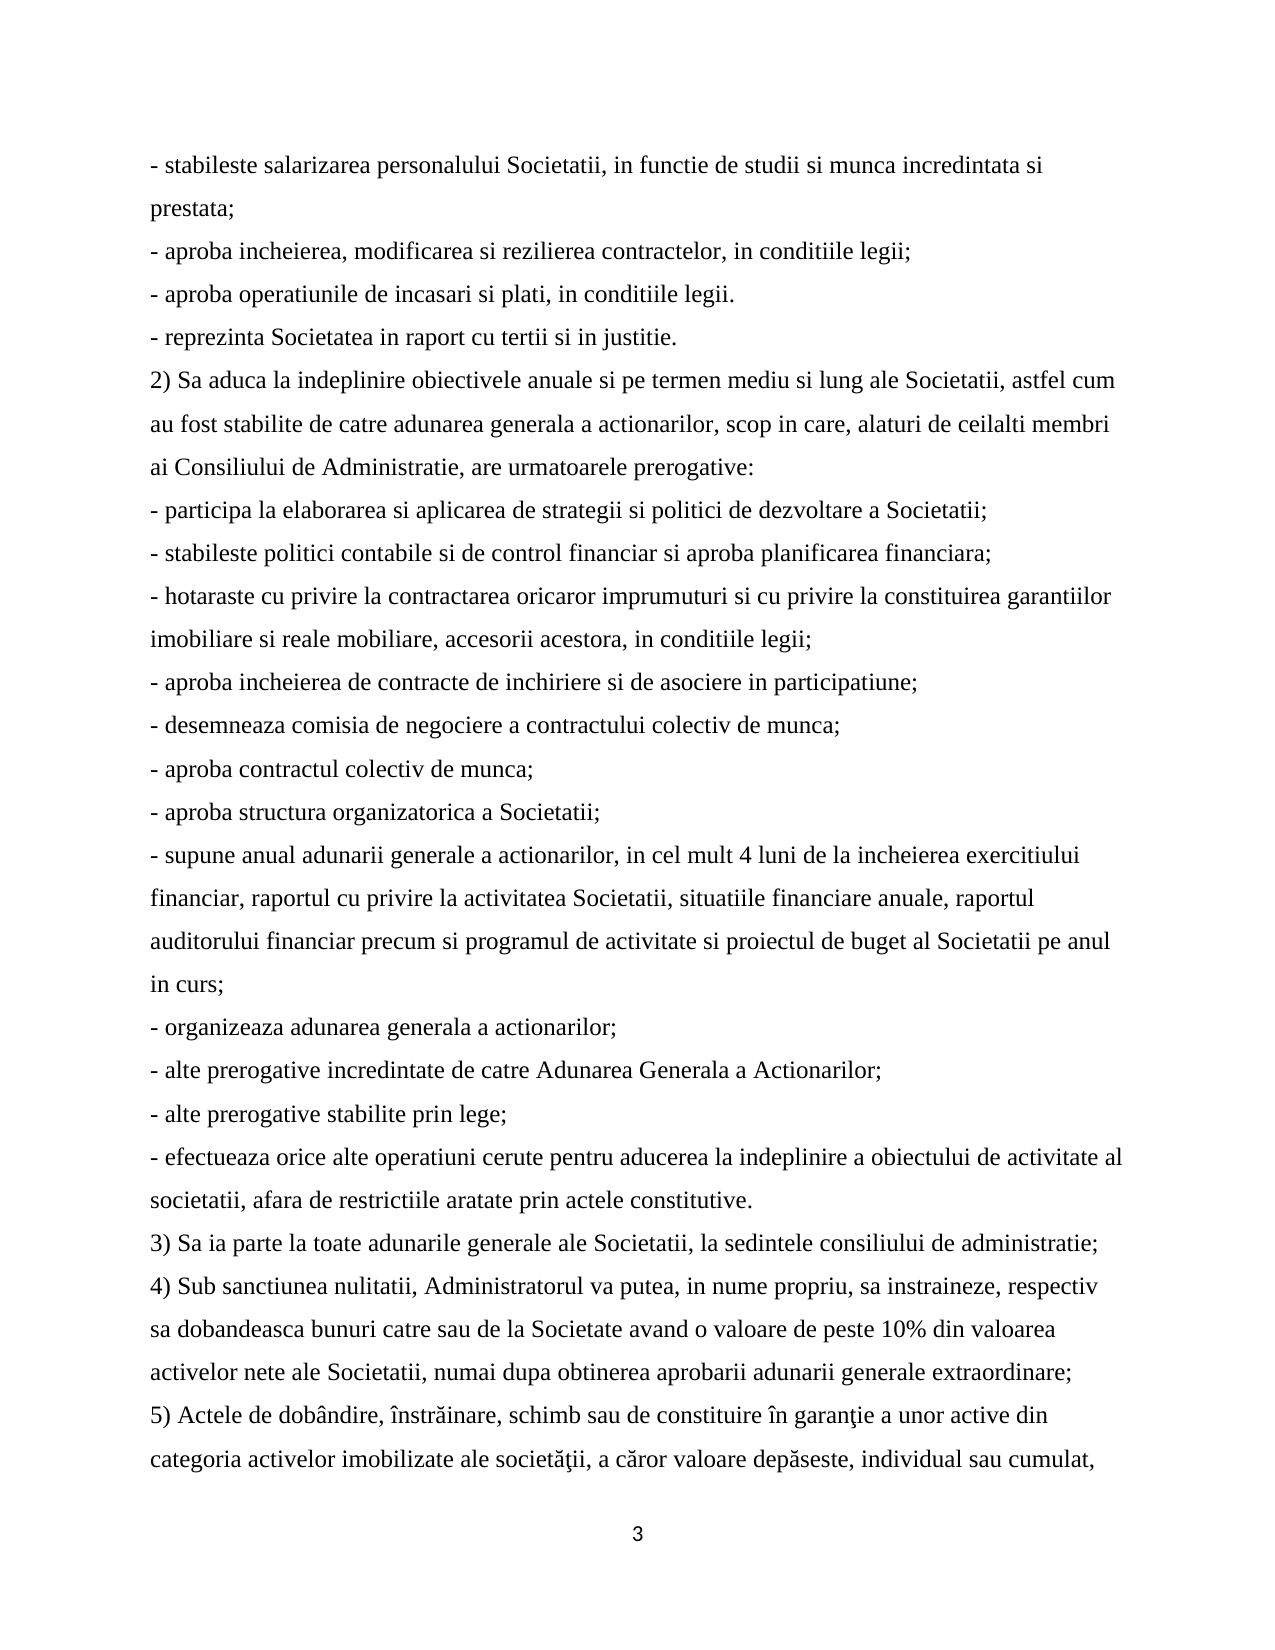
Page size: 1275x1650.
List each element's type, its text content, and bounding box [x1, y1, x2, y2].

text - stabileste salarizarea personalului Societatii, in functie de studii si munca incredintata si prestata; [150, 150, 1125, 222]
text - aproba incheierea, modificarea si rezilierea contractelor, in conditiile legii; [150, 236, 1125, 265]
text - stabileste politici contabile si de control financiar si aproba planificarea financiara; [150, 538, 1125, 567]
text - efectueaza orice alte operatiuni cerute pentru aducerea la indeplinire a obiectului de activitate al societatii, afara de restrictiile aratate prin actele constitutive. [150, 1142, 1125, 1214]
text - supune anual adunarii generale a actionarilor, in cel mult 4 luni de la incheierea exercitiului financiar, raportul cu privire la activitatea Societatii, situatiile financiare anuale, raportul auditorului financiar precum si programul de activitate si proiectul de buget al Societatii pe anul in curs; [150, 840, 1125, 998]
text - reprezinta Societatea in raport cu tertii si in justitie. [150, 322, 1125, 351]
text - aproba incheierea de contracte de inchiriere si de asociere in participatiune; [150, 667, 1125, 696]
text - alte prerogative incredintate de catre Adunarea Generala a Actionarilor; [150, 1056, 1125, 1084]
text - alte prerogative stabilite prin lege; [150, 1099, 1125, 1127]
text - desemneaza comisia de negociere a contractului colectiv de munca; [150, 711, 1125, 739]
text - organizeaza adunarea generala a actionarilor; [150, 1012, 1125, 1041]
text 3) Sa ia parte la toate adunarile generale ale Societatii, la sedintele consiliului de administratie; [150, 1228, 1125, 1257]
text 4) Sub sanctiunea nulitatii, Administratorul va putea, in nume propriu, sa instraineze, respectiv sa dobandeasca bunuri catre sau de la Societate avand o valoare de peste 10% din valoarea activelor nete ale Societatii, numai dupa obtinerea aprobarii adunarii generale extraordinare; [150, 1271, 1125, 1386]
text - participa la elaborarea si aplicarea de strategii si politici de dezvoltare a Societatii; [150, 495, 1125, 524]
text - hotaraste cu privire la contractarea oricaror imprumuturi si cu privire la constituirea garantiilor imobiliare si reale mobiliare, accesorii acestora, in conditiile legii; [150, 581, 1125, 653]
text 2) Sa aduca la indeplinire obiectivele anuale si pe termen mediu si lung ale Societatii, astfel cum au fost stabilite de catre adunarea generala a actionarilor, scop in care, alaturi de ceilalti membri ai Consiliului de Administratie, are urmatoarele prerogative: [150, 366, 1125, 481]
text - aproba contractul colectiv de munca; [150, 754, 1125, 782]
text - aproba structura organizatorica a Societatii; [150, 797, 1125, 826]
text - aproba operatiunile de incasari si plati, in conditiile legii. [150, 279, 1125, 308]
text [150, 1401, 1125, 1472]
